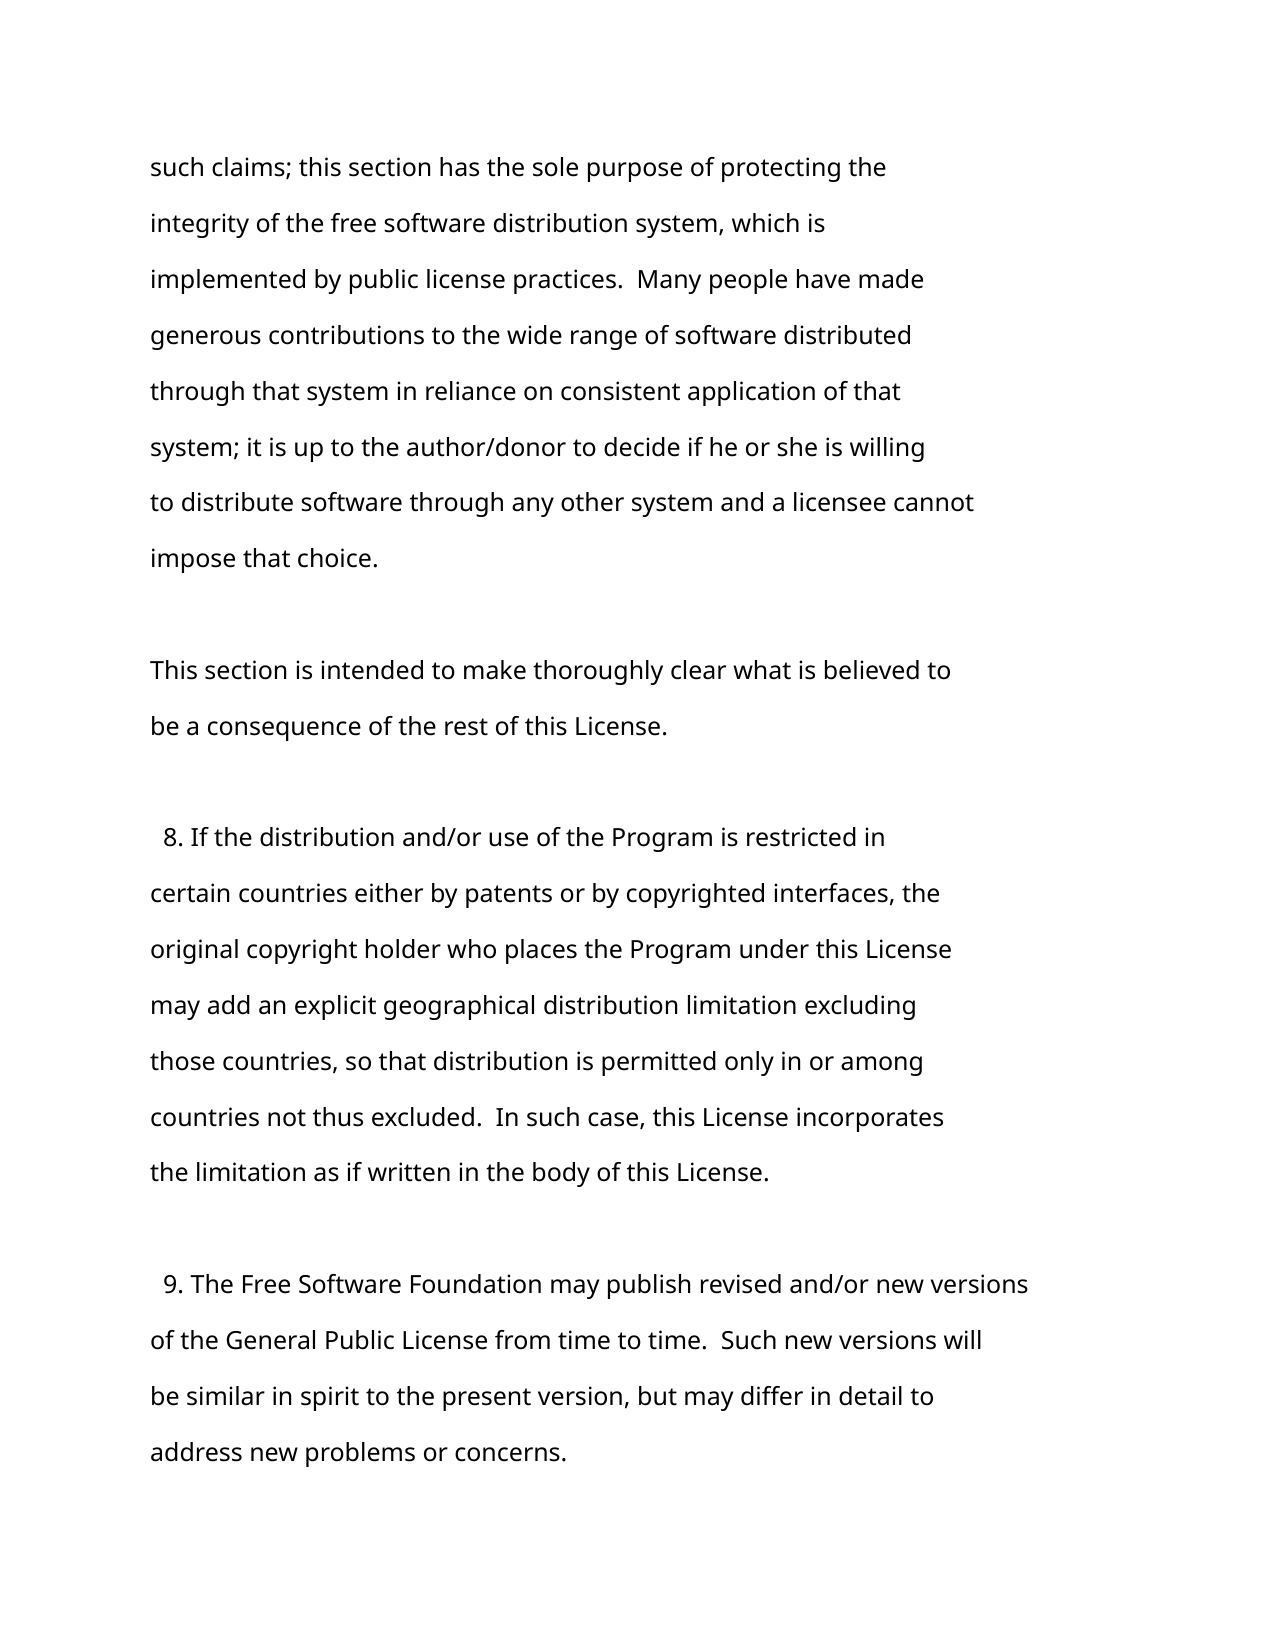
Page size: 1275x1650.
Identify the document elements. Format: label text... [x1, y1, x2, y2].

text integrity of the free software distribution system, which is [150, 206, 1125, 240]
text system; it is up to the author/donor to decide if he or she is willing [150, 429, 1125, 463]
text to distribute software through any other system and a licensee cannot [150, 485, 1125, 519]
text such claims; this section has the sole purpose of protecting the [150, 150, 1125, 184]
text of the General Public License from time to time. Such new versions will [150, 1322, 1125, 1357]
text impose that choice. [150, 541, 1125, 575]
text be similar in spirit to the present version, but may differ in detail to [150, 1378, 1125, 1412]
text address new problems or concerns. [150, 1434, 1125, 1468]
text generous contributions to the wide range of software distributed [150, 317, 1125, 352]
text This section is intended to make thoroughly clear what is believed to [150, 652, 1125, 687]
text may add an explicit geographical distribution limitation excluding [150, 987, 1125, 1022]
text the limitation as if written in the body of this License. [150, 1155, 1125, 1189]
text implemented by public license practices. Many people have made [150, 262, 1125, 296]
text countries not thus excluded. In such case, this License incorporates [150, 1099, 1125, 1133]
text certain countries either by patents or by copyrighted interfaces, the [150, 876, 1125, 910]
text those countries, so that distribution is permitted only in or among [150, 1043, 1125, 1077]
text through that system in reliance on consistent application of that [150, 373, 1125, 407]
text original copyright holder who places the Program under this License [150, 932, 1125, 966]
text be a consequence of the rest of this License. [150, 708, 1125, 742]
text 8. If the distribution and/or use of the Program is restricted in [150, 820, 1125, 854]
text 9. The Free Software Foundation may publish revised and/or new versions [150, 1267, 1125, 1301]
